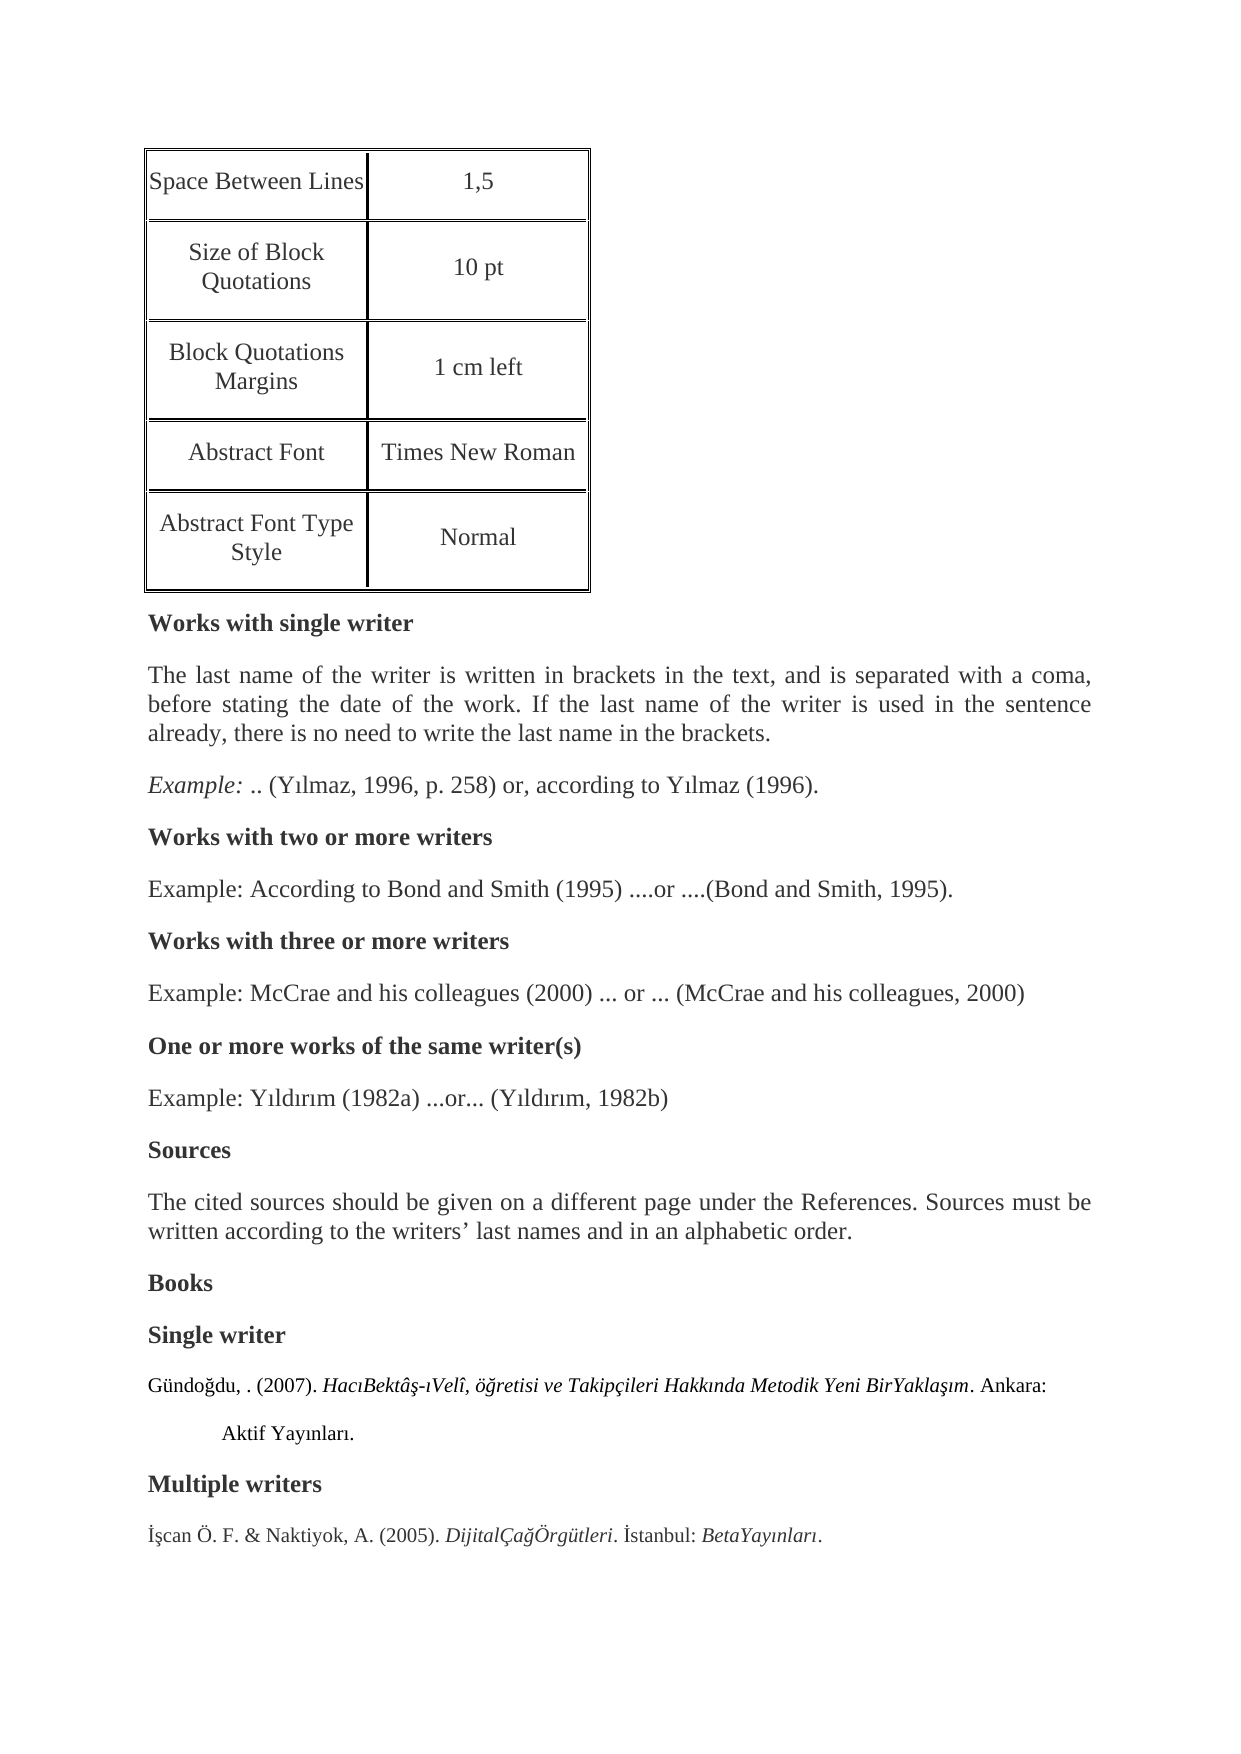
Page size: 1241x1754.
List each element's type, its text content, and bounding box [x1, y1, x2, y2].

text Single writer [148, 1320, 1093, 1349]
text Example: .. (Yılmaz, 1996, p. 258) or, according to Yılmaz (1996). [148, 770, 1093, 798]
table_cell Space Between Lines [147, 151, 367, 219]
text Sources [148, 1135, 1093, 1164]
table_cell 1 cm left [369, 319, 588, 418]
table_cell Normal [367, 489, 588, 589]
table_cell 10 pt [367, 219, 589, 318]
text Works with single writer [148, 608, 1093, 637]
text Multiple writers [148, 1469, 1093, 1498]
text One or more works of the same writer(s) [148, 1031, 1093, 1059]
text Aktif Yayınları. [148, 1421, 1093, 1445]
text The last name of the writer is written in brackets in the text, and is separated with a coma, before stating the date of the work. If the last name of the writer is used in the sentence already, there is no need to write the last name in the brackets. [148, 660, 1093, 746]
table_cell Times New Roman [369, 418, 588, 489]
text The cited sources should be given on a different page under the References. Sources must be written according to the writers’ last names and in an alphabetic order. [148, 1187, 1093, 1245]
text İşcan Ö. F. & Naktiyok, A. (2005). DijitalÇağÖrgütleri. İstanbul: BetaYayınları. [148, 1522, 1093, 1547]
text Gündoğdu, . (2007). HacıBektâş-ıVelî, öğretisi ve Takipçileri Hakkında Metodik Yeni BirYaklaşım. Ankara: [148, 1373, 1093, 1397]
text Works with two or more writers [148, 822, 1093, 851]
table_cell Abstract Font Type Style [147, 489, 367, 589]
table_cell Abstract Font [147, 418, 366, 489]
table_cell 1,5 [367, 151, 588, 219]
text Books [148, 1268, 1093, 1297]
text Example: Yıldırım (1982a) ...or... (Yıldırım, 1982b) [148, 1083, 1093, 1112]
text Example: According to Bond and Smith (1995) ....or ....(Bond and Smith, 1995). [148, 874, 1093, 903]
table_cell Block Quotations Margins [147, 319, 366, 418]
text Works with three or more writers [148, 926, 1093, 955]
text Example: McCrae and his colleagues (2000) ... or ... (McCrae and his colleagues, 2000) [148, 978, 1093, 1007]
table_cell Size of Block Quotations [145, 219, 367, 318]
